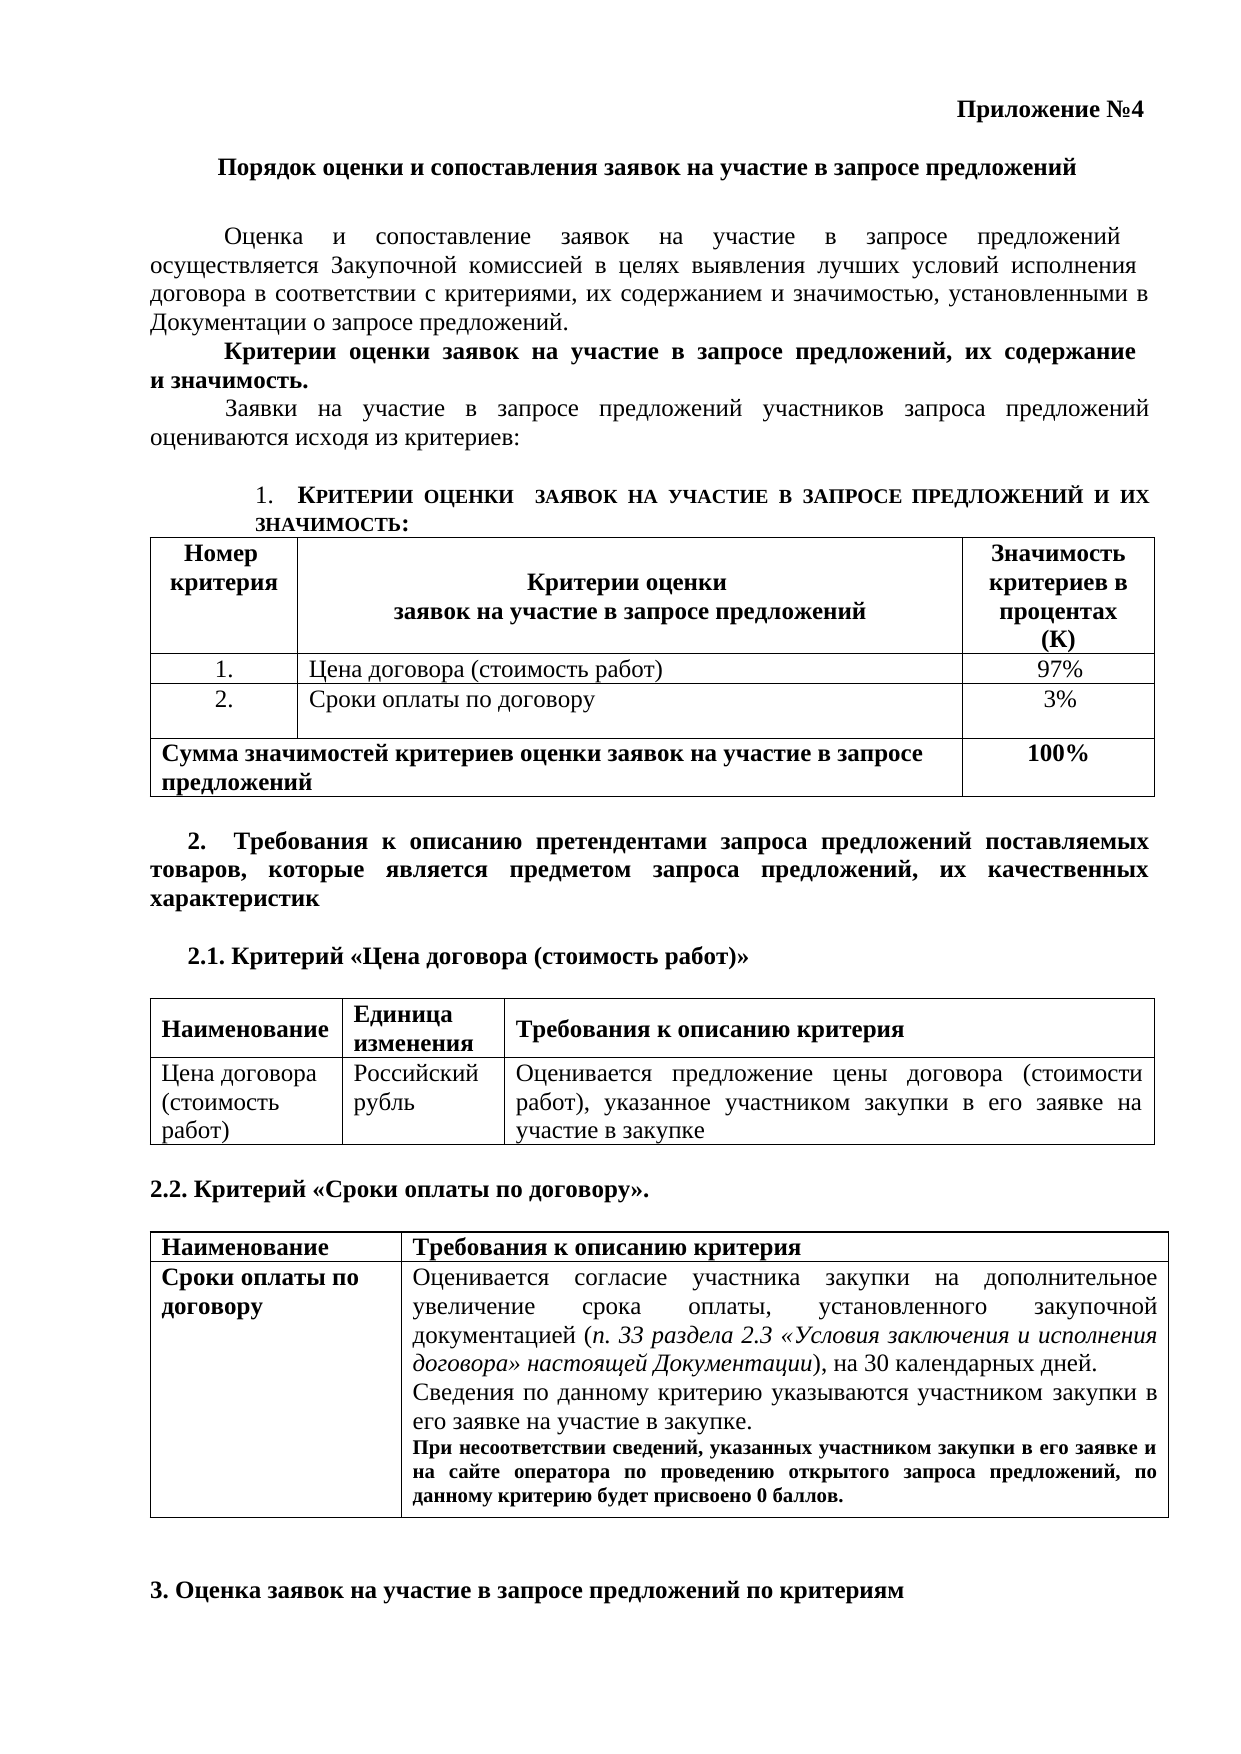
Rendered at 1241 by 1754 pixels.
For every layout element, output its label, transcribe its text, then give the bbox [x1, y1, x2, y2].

table_cell Цена договора (стоимость работ) [151, 1058, 342, 1144]
table_cell 100% [963, 739, 1154, 796]
text Приложение №4 [150, 94, 1144, 123]
table_cell 2. [151, 684, 297, 737]
table_header Критерии оценки заявок на участие в запросе предложений [298, 538, 962, 653]
table_cell Цена договора (стоимость работ) [298, 654, 962, 683]
text Оценка и сопоставление заявок на участие в запросе предложений осуществляется Закупочной комиссией в целях выявления лучших условий исполнения договора в соответствии с критериями, их содержанием и значимостью, установленными в Документации о запросе предложений. [150, 221, 1150, 336]
text 2.2. Критерий «Сроки оплаты по договору». [150, 1174, 1150, 1203]
table_cell Оценивается согласие участника закупки на дополнительное увеличение срока оплаты, установленного закупочной документацией (п. 33 раздела 2.3 «Условия заключения и исполнения договора» настоящей Документации), на 30 календарных дней. Сведения по данному критерию указываются участником закупки в его заявке на участие в закупке. При несоответствии сведений, указанных участником закупки в его заявке и на сайте оператора по проведению открытого запроса предложений, по данному критерию будет присвоено 0 баллов. [402, 1262, 1168, 1517]
table_header Требования к описанию критерия [402, 1233, 1168, 1261]
list Критерии оценки заявок на участие в ЗАПРОСЕ ПРЕДЛОЖЕНИЙ и их значимость: [255, 480, 1150, 537]
table_cell 1. [151, 654, 297, 683]
text Критерии оценки заявок на участие в запросе предложений, их содержание и значимость. [150, 336, 1150, 393]
table_cell Сроки оплаты по договору [298, 684, 962, 737]
text 2.1. Критерий «Цена договора (стоимость работ)» [187, 941, 1150, 969]
table_header Единица изменения [343, 999, 504, 1057]
table_header Наименование [151, 999, 342, 1057]
table_cell 3% [963, 684, 1154, 737]
table_cell Сроки оплаты по договору [151, 1262, 401, 1517]
table_cell Российский рубль [343, 1058, 504, 1144]
table_cell 97% [963, 654, 1154, 683]
text 3. Оценка заявок на участие в запросе предложений по критериям [150, 1575, 1150, 1604]
table_header Наименование [151, 1233, 401, 1261]
table_cell Оценивается предложение цены договора (стоимости работ), указанное участником закупки в его заявке на участие в закупке [505, 1058, 1154, 1144]
subtitle Заявки на участие в запросе предложений участников запроса предложений оцениваются исходя из критериев: [150, 393, 1150, 451]
table_header Значимость критериев в процентах (К) [963, 538, 1154, 653]
table_header Номер критерия [151, 538, 297, 653]
table_cell Сумма значимостей критериев оценки заявок на участие в запросе предложений [151, 739, 962, 796]
text 2. Требования к описанию претендентами запроса предложений поставляемых товаров, которые является предметом запроса предложений, их качественных характеристик [150, 826, 1150, 912]
text Порядок оценки и сопоставления заявок на участие в запросе предложений [150, 152, 1144, 181]
table_header Требования к описанию критерия [505, 999, 1154, 1057]
